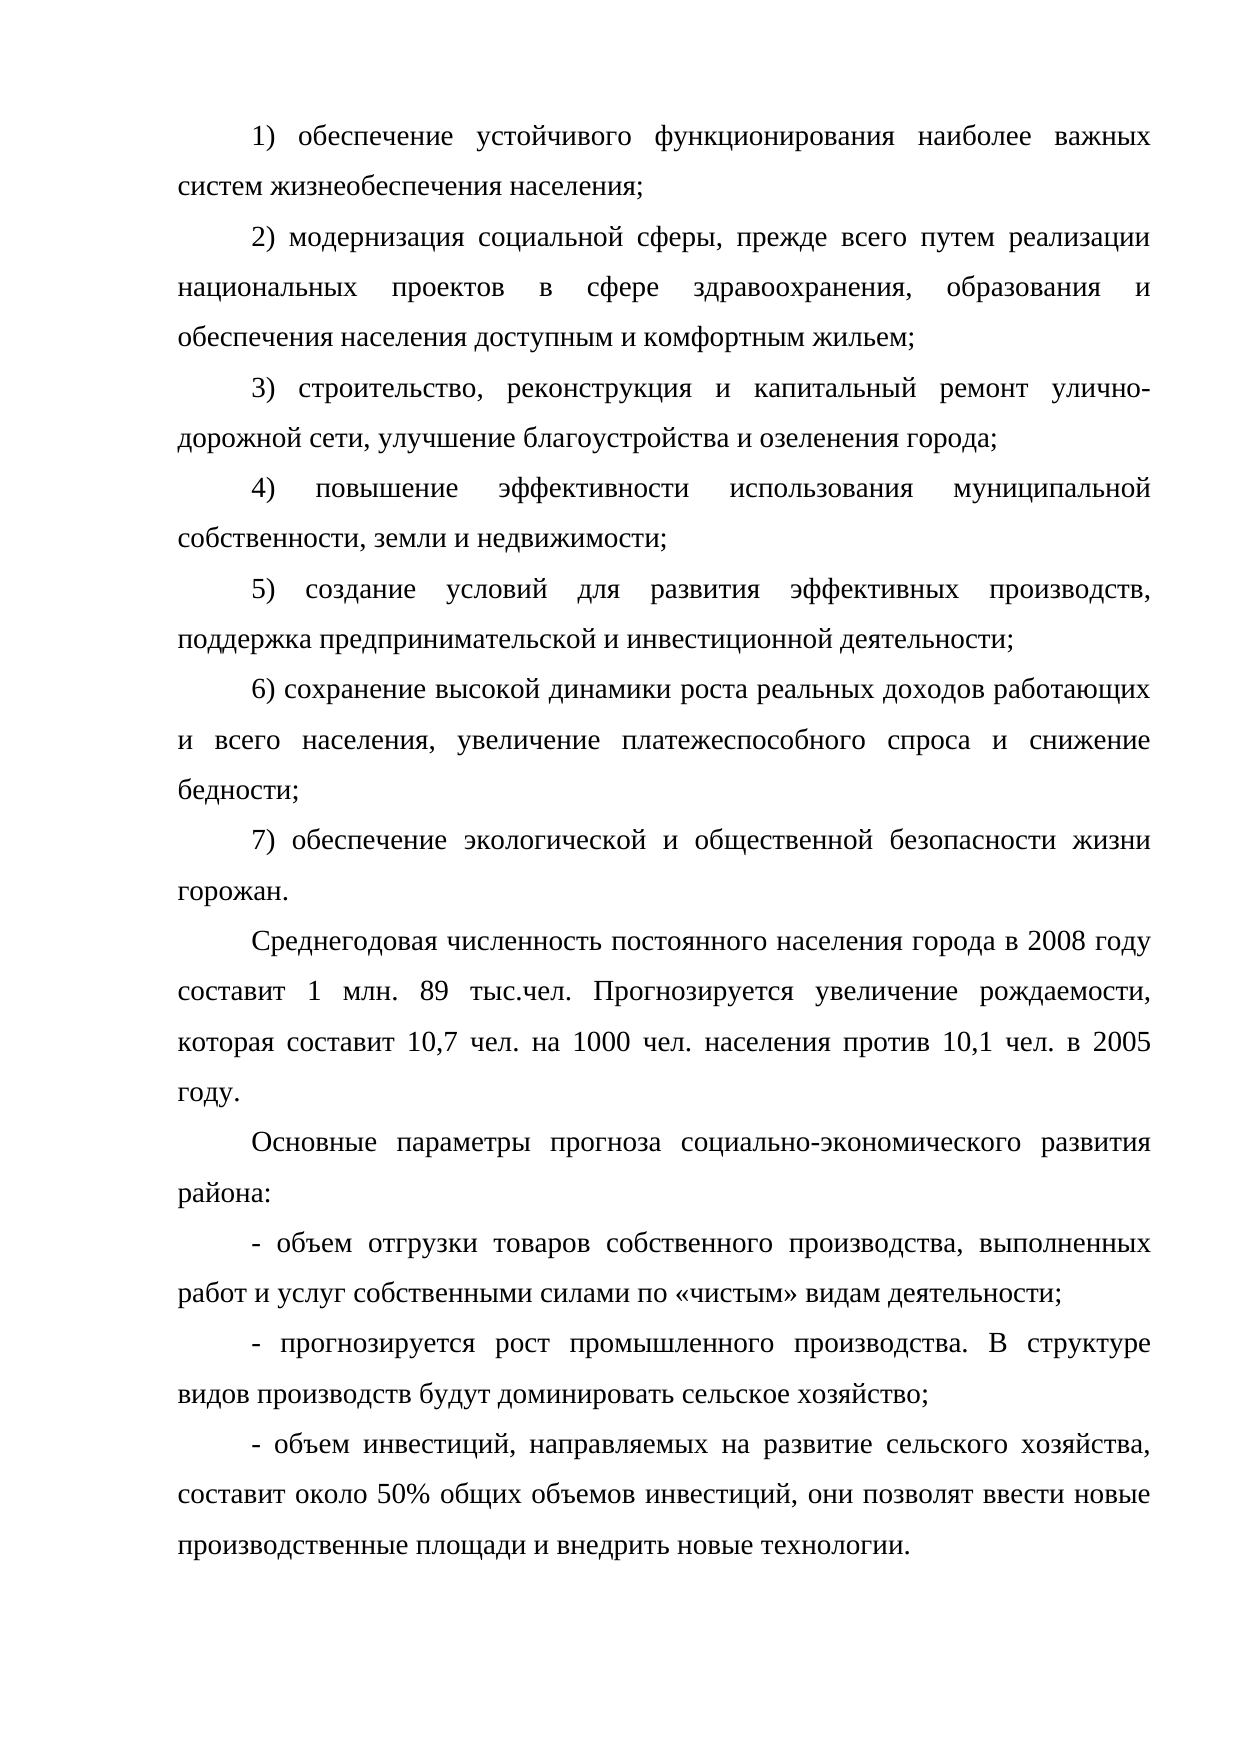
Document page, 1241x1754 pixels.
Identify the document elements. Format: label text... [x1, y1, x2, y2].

text - прогнозируется рост промышленного производства. В структуре видов производств будут доминировать сельское хозяйство; [177, 1326, 1152, 1409]
text Среднегодовая численность постоянного населения города в 2008 году составит 1 млн. 89 тыс.чел. Прогнозируется увеличение рождаемости, которая составит 10,7 чел. на 1000 чел. населения против 10,1 чел. в 2005 году. [177, 923, 1152, 1108]
text 6) сохранение высокой динамики роста реальных доходов работающих и всего населения, увеличение платежеспособного спроса и снижение бедности; [177, 672, 1152, 806]
text 3) строительство, реконструкция и капитальный ремонт улично-дорожной сети, улучшение благоустройства и озеленения города; [177, 370, 1152, 453]
text 7) обеспечение экологической и общественной безопасности жизни горожан. [177, 822, 1152, 906]
text Основные параметры прогноза социально-экономического развития района: [177, 1124, 1152, 1208]
text 2) модернизация социальной сферы, прежде всего путем реализации национальных проектов в сфере здравоохранения, образования и обеспечения населения доступным и комфортным жильем; [177, 219, 1152, 353]
text - объем инвестиций, направляемых на развитие сельского хозяйства, составит около 50% общих объемов инвестиций, они позволят ввести новые производственные площади и внедрить новые технологии. [177, 1426, 1152, 1560]
text 1) обеспечение устойчивого функционирования наиболее важных систем жизнеобеспечения населения; [177, 118, 1152, 202]
text 4) повышение эффективности использования муниципальной собственности, земли и недвижимости; [177, 470, 1152, 554]
text 5) создание условий для развития эффективных производств, поддержка предпринимательской и инвестиционной деятельности; [177, 571, 1152, 655]
text - объем отгрузки товаров собственного производства, выполненных работ и услуг собственными силами по «чистым» видам деятельности; [177, 1225, 1152, 1309]
